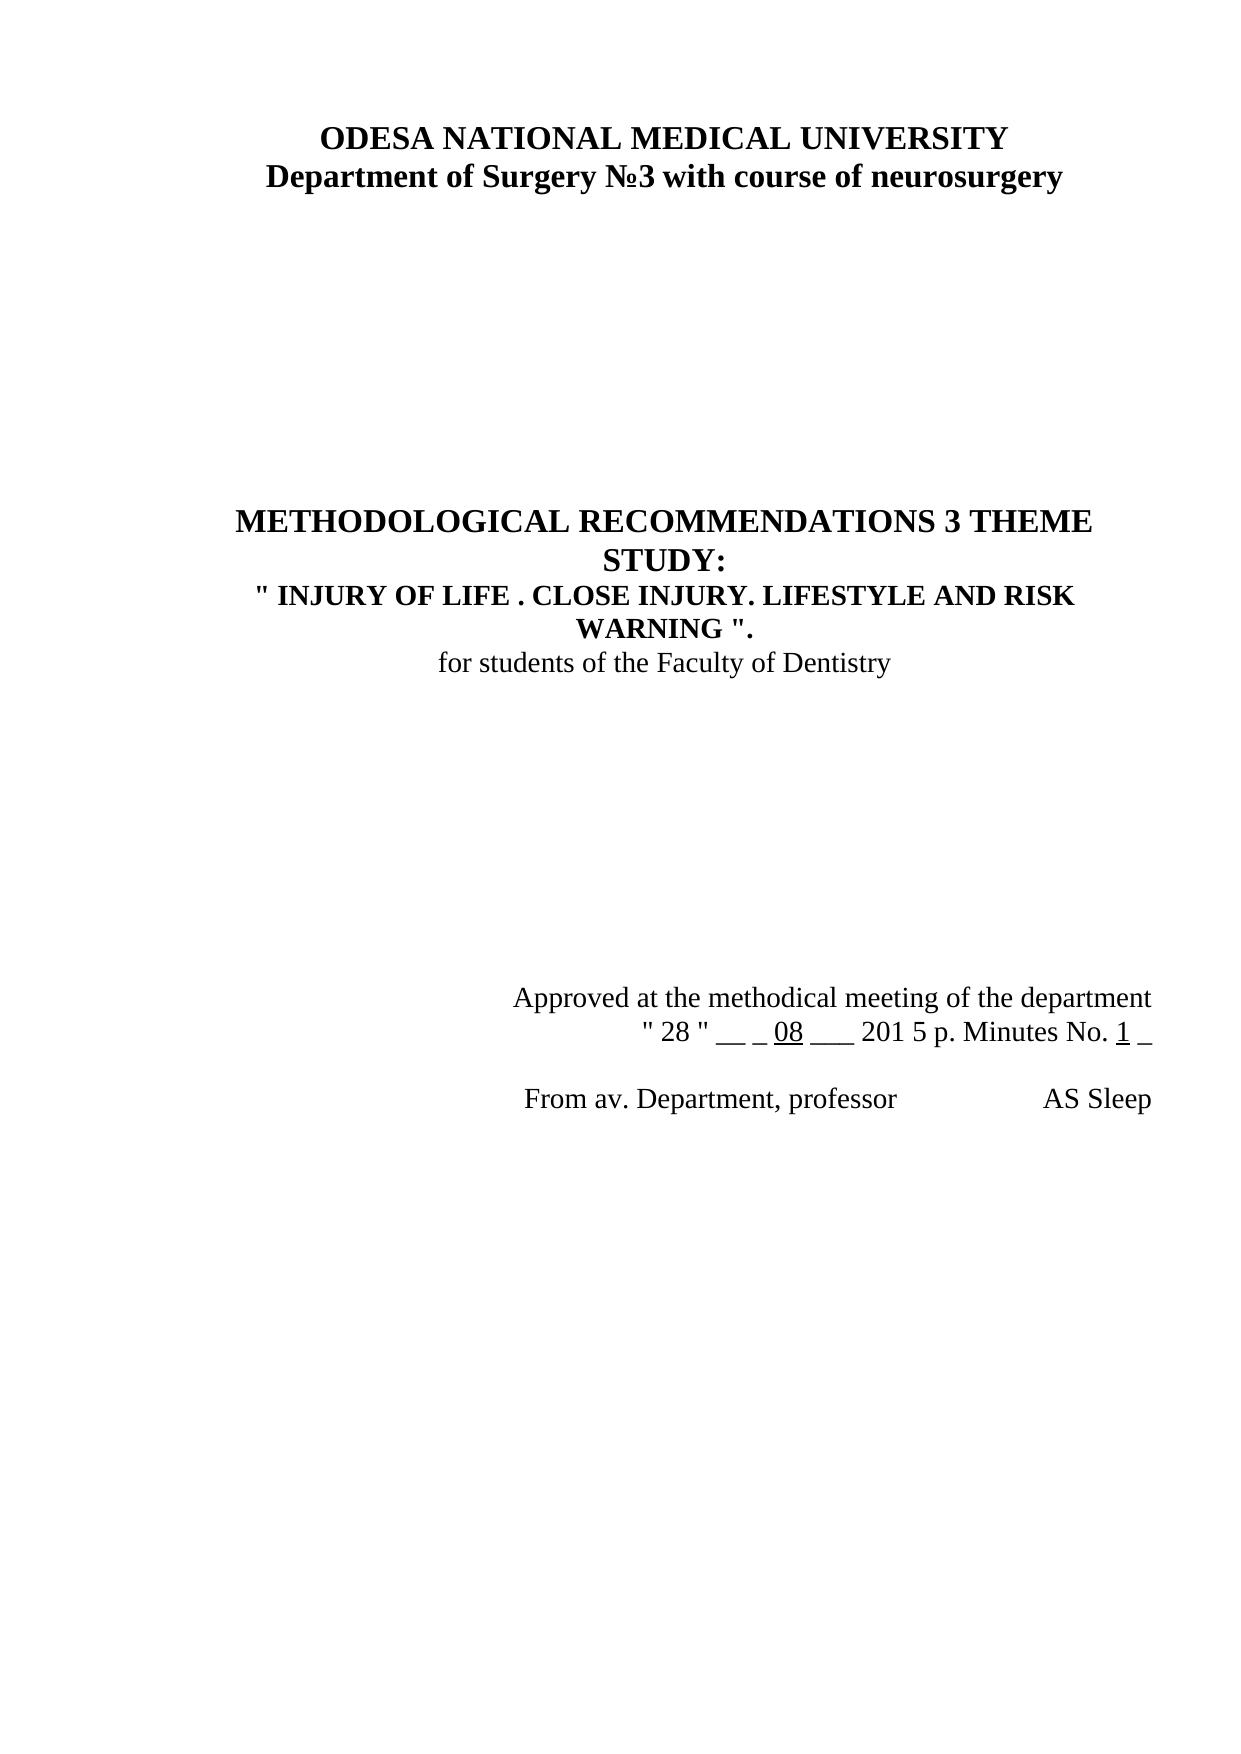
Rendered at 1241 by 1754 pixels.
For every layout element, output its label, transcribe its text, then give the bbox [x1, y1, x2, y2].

text METHODOLOGICAL RECOMMENDATIONS 3 THEME STUDY: [177, 501, 1152, 578]
text From av. Department, professor AS Sleep [177, 1081, 1152, 1115]
text " 28 " __ _ 08 ___ 201 5 р. Minutes No. 1 _ [177, 1014, 1152, 1048]
text " INJURY OF LIFE . CLOSE INJURY. LIFESTYLE AND RISK WARNING ". [177, 578, 1152, 645]
text Department of Surgery №3 with course of neurosurgery [177, 156, 1152, 195]
text for students of the Faculty of Dentistry [177, 645, 1152, 679]
text ODESA NATIONAL MEDICAL UNIVERSITY [177, 118, 1152, 156]
text Approved at the methodical meeting of the department [177, 981, 1152, 1014]
